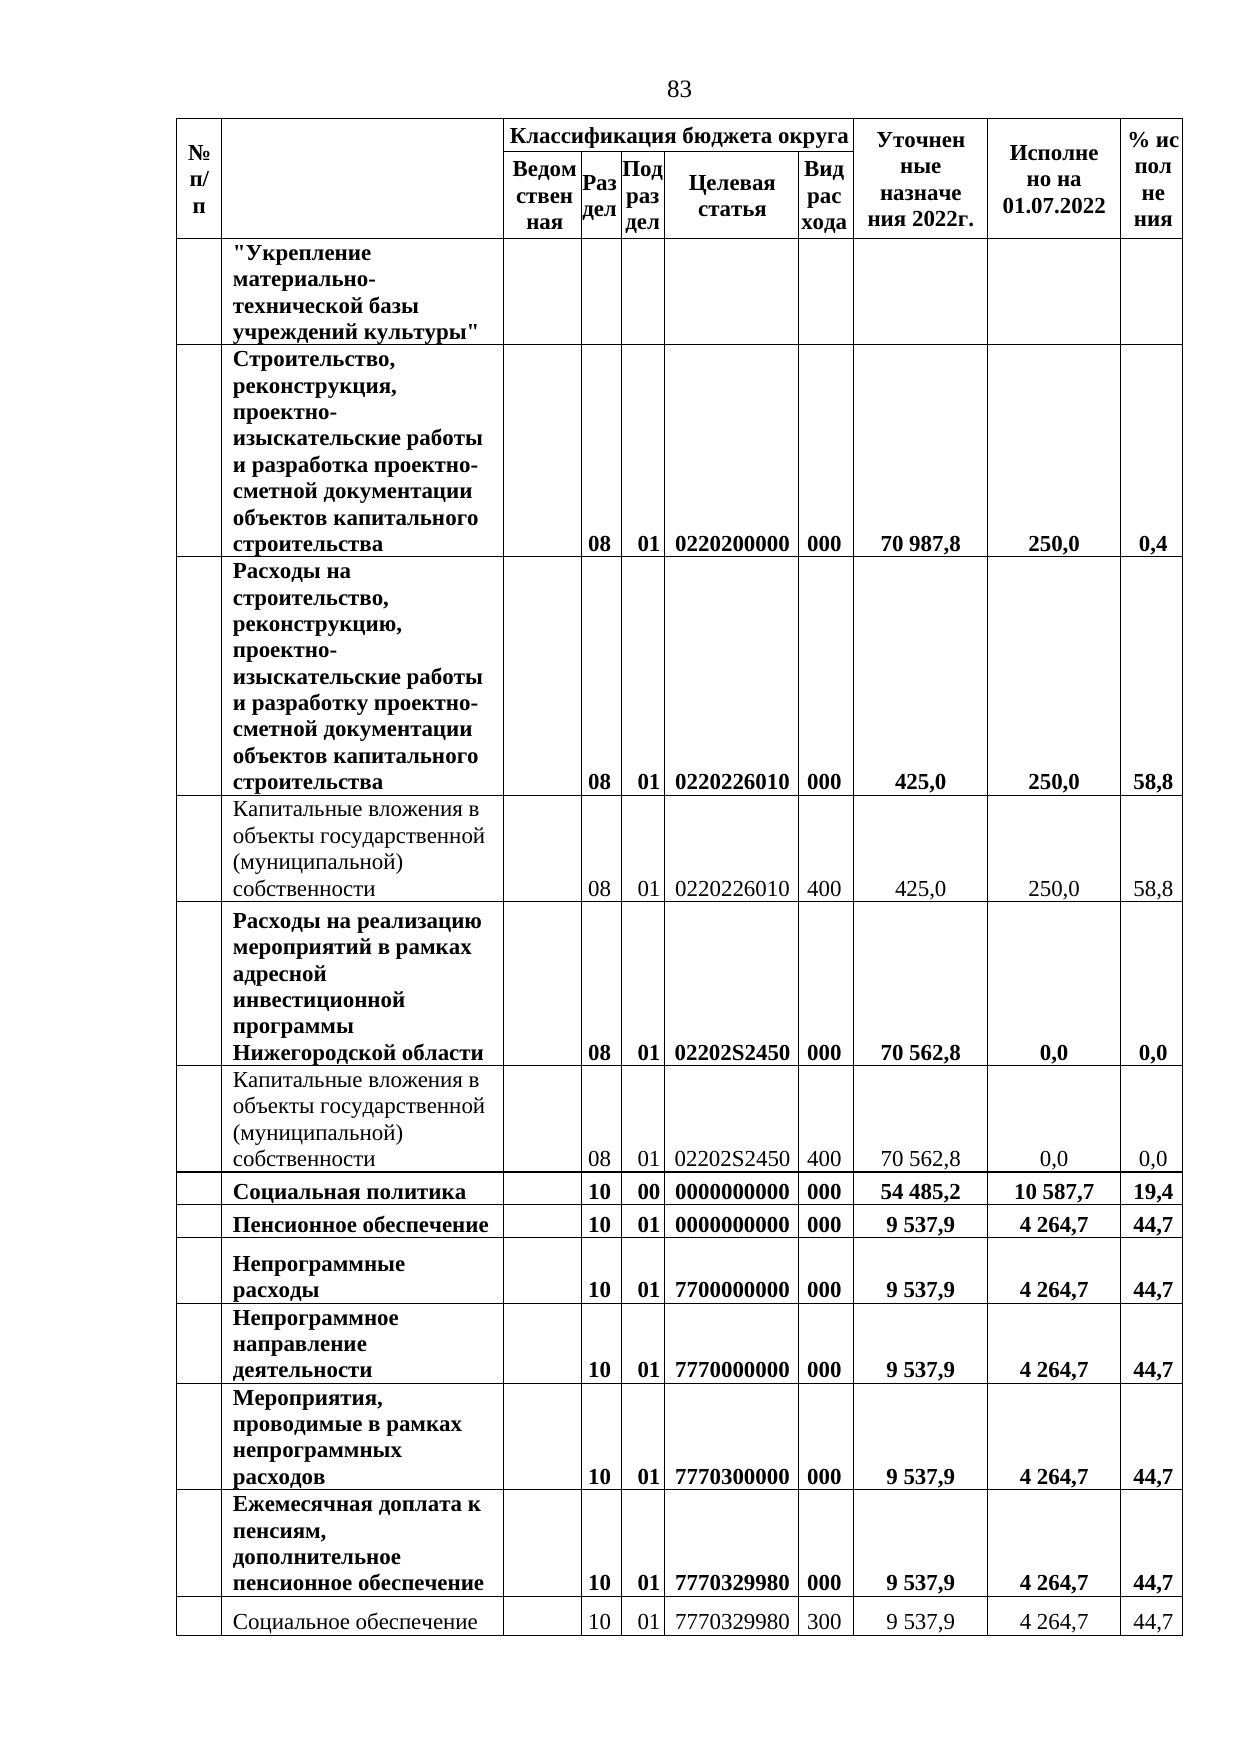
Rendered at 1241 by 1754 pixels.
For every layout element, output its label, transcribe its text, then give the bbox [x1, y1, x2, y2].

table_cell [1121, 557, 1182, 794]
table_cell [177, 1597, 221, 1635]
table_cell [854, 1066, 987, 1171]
table_header №п/п [177, 119, 221, 238]
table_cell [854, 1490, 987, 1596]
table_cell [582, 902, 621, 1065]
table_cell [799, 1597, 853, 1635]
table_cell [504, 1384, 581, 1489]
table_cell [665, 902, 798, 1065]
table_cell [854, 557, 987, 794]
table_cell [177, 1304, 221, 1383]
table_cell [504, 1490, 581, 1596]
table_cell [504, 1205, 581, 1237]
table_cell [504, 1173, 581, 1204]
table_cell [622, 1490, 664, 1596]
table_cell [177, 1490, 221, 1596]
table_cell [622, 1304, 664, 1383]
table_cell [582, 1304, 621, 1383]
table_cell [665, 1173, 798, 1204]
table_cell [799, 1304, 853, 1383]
table_cell Целевая статья [665, 152, 798, 238]
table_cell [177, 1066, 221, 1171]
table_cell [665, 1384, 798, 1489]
table_header [222, 119, 503, 238]
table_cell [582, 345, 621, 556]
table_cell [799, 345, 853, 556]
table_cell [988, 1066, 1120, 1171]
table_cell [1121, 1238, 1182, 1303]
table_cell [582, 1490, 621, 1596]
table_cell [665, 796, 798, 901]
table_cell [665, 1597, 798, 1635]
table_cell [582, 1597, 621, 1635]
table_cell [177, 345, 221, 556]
table_cell Вид рас хода [799, 152, 853, 238]
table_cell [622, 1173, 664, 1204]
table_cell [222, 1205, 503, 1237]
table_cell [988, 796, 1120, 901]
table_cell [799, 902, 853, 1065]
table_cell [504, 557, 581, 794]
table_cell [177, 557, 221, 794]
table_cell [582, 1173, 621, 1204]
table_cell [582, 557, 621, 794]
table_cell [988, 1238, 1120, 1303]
table_cell Под раздел [622, 152, 664, 238]
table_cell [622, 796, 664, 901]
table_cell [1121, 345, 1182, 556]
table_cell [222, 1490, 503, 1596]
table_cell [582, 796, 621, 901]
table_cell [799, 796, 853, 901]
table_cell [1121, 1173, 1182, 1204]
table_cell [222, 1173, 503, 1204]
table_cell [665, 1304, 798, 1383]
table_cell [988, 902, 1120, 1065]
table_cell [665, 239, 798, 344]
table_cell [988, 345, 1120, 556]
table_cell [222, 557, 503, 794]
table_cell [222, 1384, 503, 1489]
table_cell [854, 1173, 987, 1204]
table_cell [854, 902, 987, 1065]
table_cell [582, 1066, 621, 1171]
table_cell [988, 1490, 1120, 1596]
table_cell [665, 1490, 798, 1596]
table_header Уточнен ные назначе ния 2022г. [854, 119, 987, 238]
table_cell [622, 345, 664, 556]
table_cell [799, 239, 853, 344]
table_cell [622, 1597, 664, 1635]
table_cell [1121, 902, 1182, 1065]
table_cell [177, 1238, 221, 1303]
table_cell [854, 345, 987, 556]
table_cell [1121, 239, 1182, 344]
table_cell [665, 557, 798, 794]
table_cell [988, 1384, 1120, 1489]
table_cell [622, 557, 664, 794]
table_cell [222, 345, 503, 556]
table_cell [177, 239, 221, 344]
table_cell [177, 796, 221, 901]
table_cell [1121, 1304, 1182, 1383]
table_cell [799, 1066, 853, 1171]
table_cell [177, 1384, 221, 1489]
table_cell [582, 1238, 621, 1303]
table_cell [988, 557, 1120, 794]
table_header Исполне но на 01.07.2022 [988, 119, 1120, 238]
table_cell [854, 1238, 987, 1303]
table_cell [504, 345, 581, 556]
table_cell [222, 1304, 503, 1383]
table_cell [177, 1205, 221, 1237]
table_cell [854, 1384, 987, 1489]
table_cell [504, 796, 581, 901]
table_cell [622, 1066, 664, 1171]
table_cell Ведом ствен ная [504, 152, 581, 238]
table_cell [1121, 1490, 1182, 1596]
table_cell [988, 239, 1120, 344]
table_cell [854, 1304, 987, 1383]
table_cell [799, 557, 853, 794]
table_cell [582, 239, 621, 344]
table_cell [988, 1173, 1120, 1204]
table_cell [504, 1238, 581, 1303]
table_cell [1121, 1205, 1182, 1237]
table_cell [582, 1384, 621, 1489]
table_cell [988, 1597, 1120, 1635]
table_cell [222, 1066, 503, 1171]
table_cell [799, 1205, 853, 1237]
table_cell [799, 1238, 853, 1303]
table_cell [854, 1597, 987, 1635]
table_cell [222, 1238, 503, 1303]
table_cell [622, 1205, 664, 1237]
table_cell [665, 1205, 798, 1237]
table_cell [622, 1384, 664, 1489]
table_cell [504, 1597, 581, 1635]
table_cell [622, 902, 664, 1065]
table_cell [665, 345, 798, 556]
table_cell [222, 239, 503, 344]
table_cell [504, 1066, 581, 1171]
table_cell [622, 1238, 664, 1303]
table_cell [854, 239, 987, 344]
table_header Классификация бюджета округа [504, 119, 853, 151]
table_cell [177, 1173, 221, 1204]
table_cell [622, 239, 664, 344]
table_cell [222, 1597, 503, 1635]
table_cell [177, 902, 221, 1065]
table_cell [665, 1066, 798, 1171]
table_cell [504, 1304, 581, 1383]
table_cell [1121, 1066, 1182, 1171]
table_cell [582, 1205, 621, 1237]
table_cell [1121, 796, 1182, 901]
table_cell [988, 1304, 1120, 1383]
table_header % ис пол не ния [1121, 119, 1182, 238]
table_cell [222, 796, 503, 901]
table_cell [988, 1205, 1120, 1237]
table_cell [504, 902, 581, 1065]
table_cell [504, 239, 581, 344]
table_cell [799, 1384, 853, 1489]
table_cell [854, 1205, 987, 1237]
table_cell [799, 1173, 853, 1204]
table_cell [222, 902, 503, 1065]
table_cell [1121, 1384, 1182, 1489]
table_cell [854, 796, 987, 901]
table_cell Раз дел [582, 152, 621, 238]
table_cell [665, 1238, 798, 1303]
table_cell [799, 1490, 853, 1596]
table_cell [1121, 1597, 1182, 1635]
